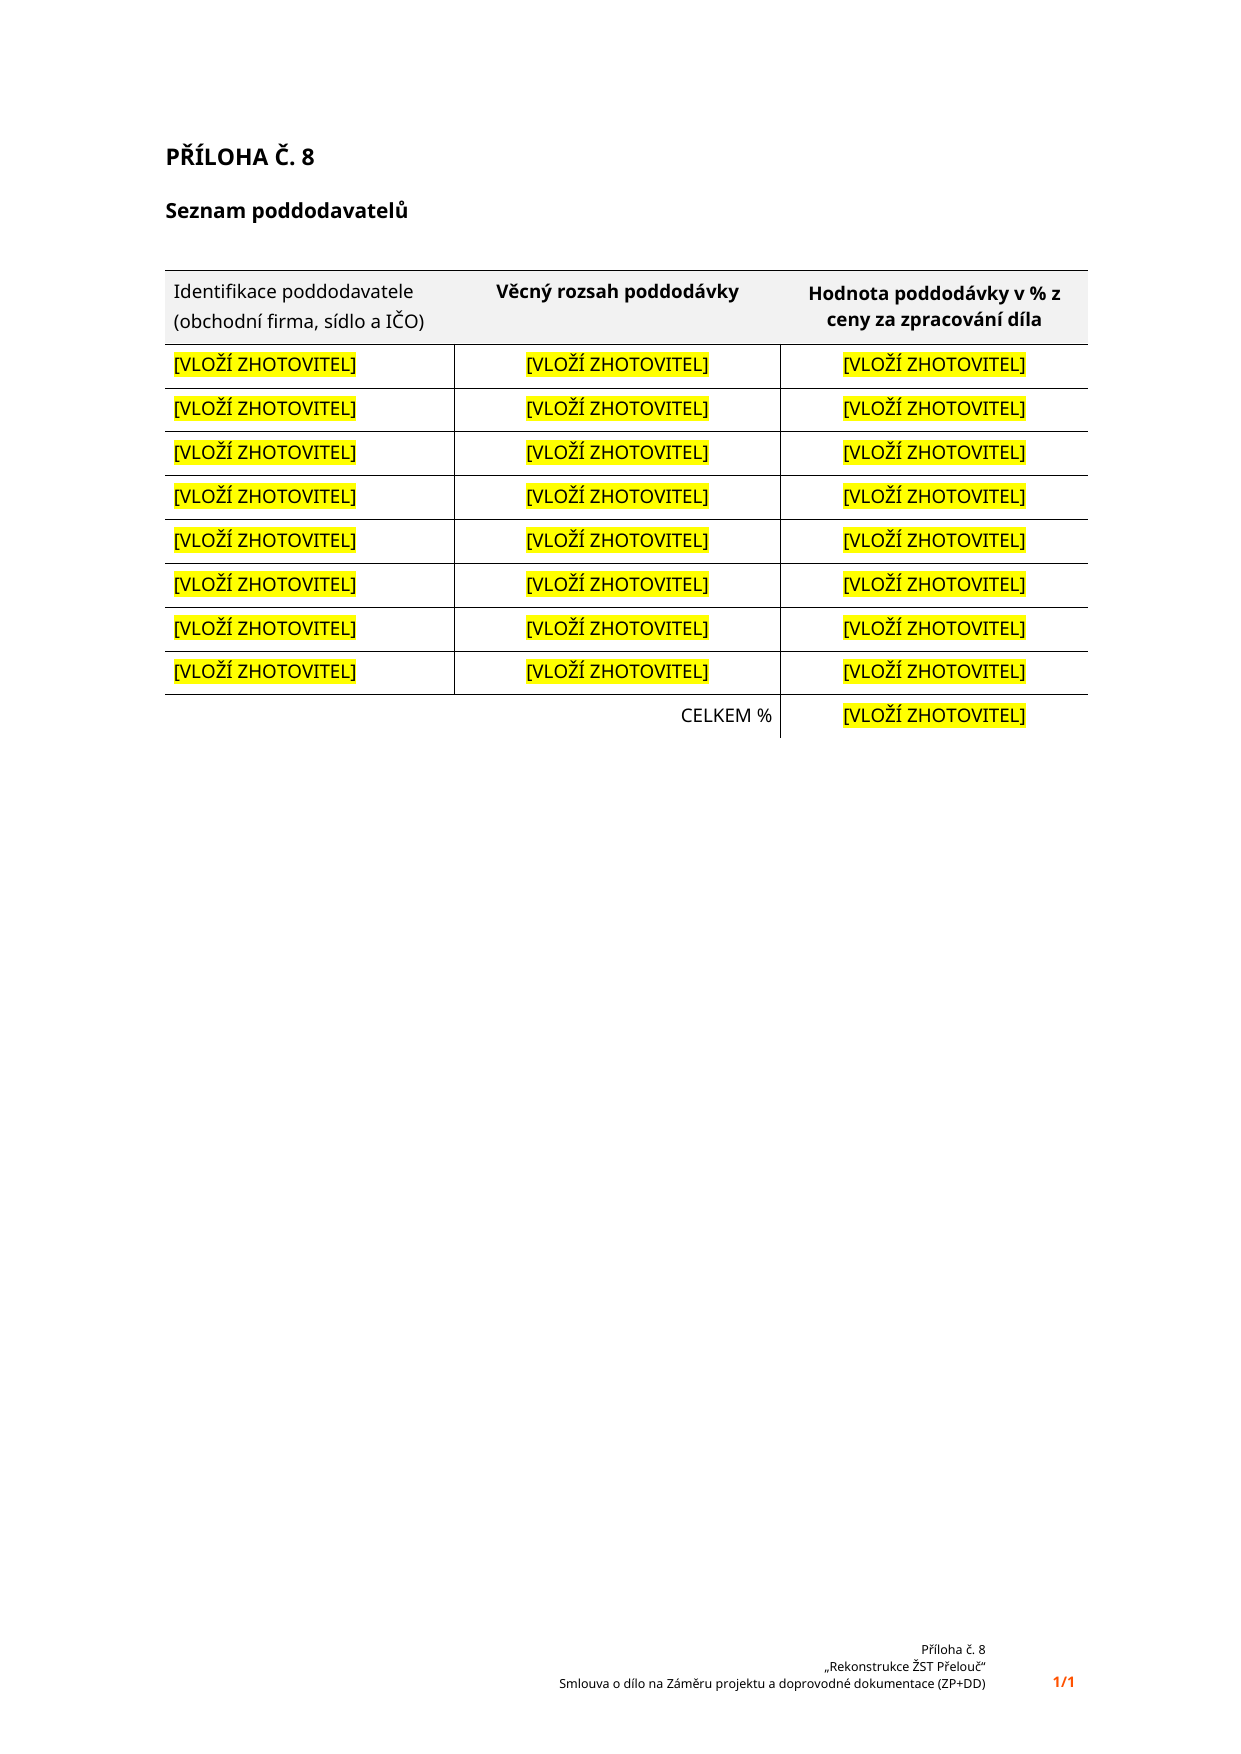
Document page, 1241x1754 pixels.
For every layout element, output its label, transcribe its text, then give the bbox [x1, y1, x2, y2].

table_cell [VLOŽÍ ZHOTOVITEL] [165, 564, 454, 607]
table_cell [VLOŽÍ ZHOTOVITEL] [165, 345, 454, 387]
table_cell [VLOŽÍ ZHOTOVITEL] [455, 652, 780, 694]
text Seznam poddodavatelů [165, 197, 1075, 225]
table_cell [VLOŽÍ ZHOTOVITEL] [165, 389, 454, 431]
table_cell [VLOŽÍ ZHOTOVITEL] [455, 608, 780, 651]
table_header Identifikace poddodavatele (obchodní firma, sídlo a IČO) [165, 271, 454, 343]
table_cell [VLOŽÍ ZHOTOVITEL] [455, 564, 780, 607]
table_cell [VLOŽÍ ZHOTOVITEL] [781, 652, 1088, 694]
table_cell [VLOŽÍ ZHOTOVITEL] [781, 476, 1088, 519]
table_cell [VLOŽÍ ZHOTOVITEL] [165, 520, 454, 563]
table_cell [VLOŽÍ ZHOTOVITEL] [455, 389, 780, 431]
table_header Hodnota poddodávky v % z ceny za zpracování díla [780, 271, 1088, 343]
table_cell [VLOŽÍ ZHOTOVITEL] [165, 652, 454, 694]
table_cell [VLOŽÍ ZHOTOVITEL] [781, 389, 1088, 431]
table_cell [VLOŽÍ ZHOTOVITEL] [781, 608, 1088, 651]
table_cell [VLOŽÍ ZHOTOVITEL] [781, 564, 1088, 607]
table_cell [VLOŽÍ ZHOTOVITEL] [781, 520, 1088, 563]
table_cell [VLOŽÍ ZHOTOVITEL] [165, 608, 454, 651]
text Příloha č. 8 [165, 141, 1075, 173]
table_cell [VLOŽÍ ZHOTOVITEL] [781, 432, 1088, 475]
table_cell [VLOŽÍ ZHOTOVITEL] [455, 520, 780, 563]
table_cell [VLOŽÍ ZHOTOVITEL] [165, 476, 454, 519]
table_cell [VLOŽÍ ZHOTOVITEL] [781, 695, 1088, 738]
table_cell [VLOŽÍ ZHOTOVITEL] [165, 432, 454, 475]
table_cell [VLOŽÍ ZHOTOVITEL] [455, 476, 780, 519]
table_cell [VLOŽÍ ZHOTOVITEL] [455, 432, 780, 475]
table_header Věcný rozsah poddodávky [454, 271, 780, 343]
table_cell [VLOŽÍ ZHOTOVITEL] [455, 345, 780, 387]
table_cell CELKEM % [165, 695, 780, 738]
table_cell [VLOŽÍ ZHOTOVITEL] [781, 345, 1088, 387]
